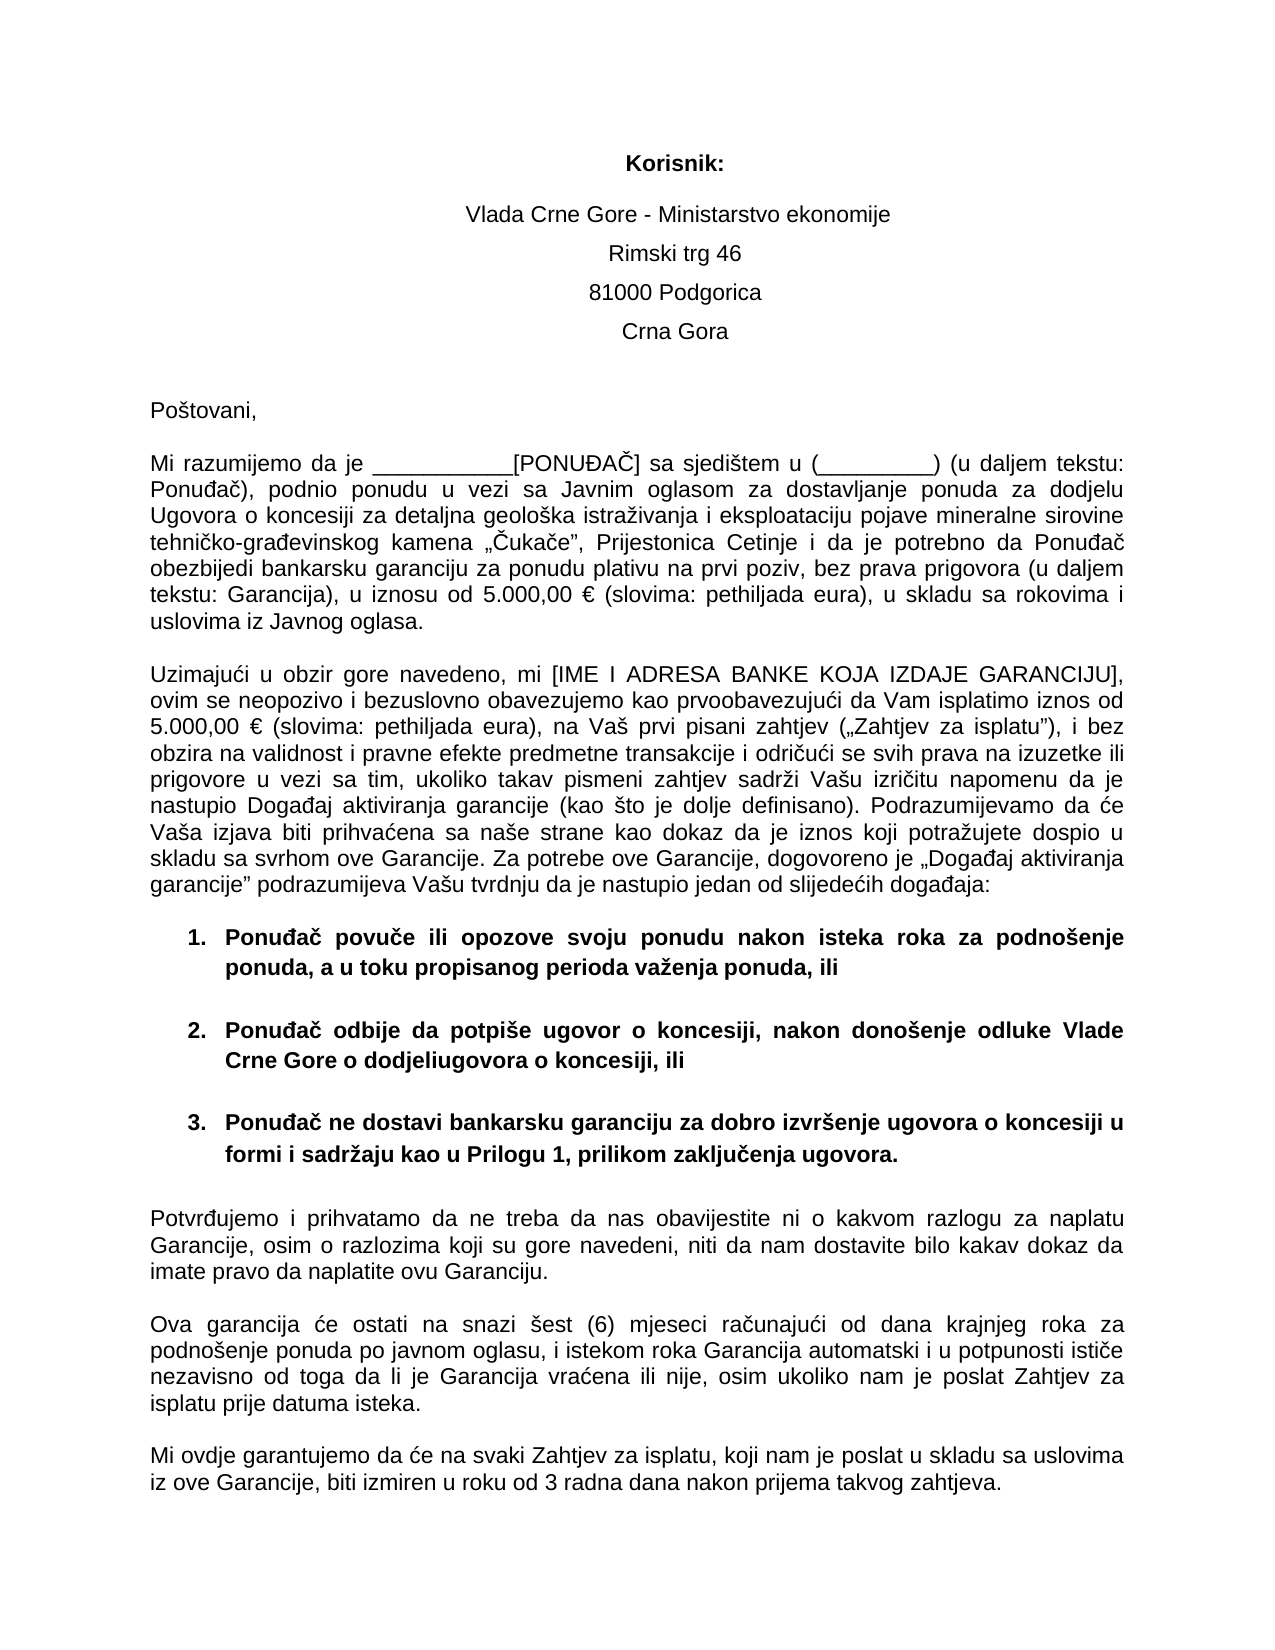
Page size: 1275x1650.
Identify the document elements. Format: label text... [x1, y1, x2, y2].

text Korisnik: [225, 150, 1125, 176]
text Poštovani, [150, 397, 1125, 423]
text Crna Gora [225, 318, 1125, 344]
text Mi razumijemo da je ___________[PONUĐAČ] sa sjedištem u (_________) (u daljem tekstu: Ponuđač), podnio ponudu u vezi sa Javnim oglasom za dostavljanje ponuda za dodjelu Ugovora o koncesiji za detaljna geološka istraživanja i eksploataciju pojave mineralne sirovine tehničko-građevinskog kamena „Čukače”, Prijestonica Cetinje i da je potrebno da Ponuđač obezbijedi bankarsku garanciju za ponudu plativu na prvi poziv, bez prava prigovora (u daljem tekstu: Garancija), u iznosu od 5.000,00 € (slovima: pethiljada eura), u skladu sa rokovima i uslovima iz Javnog oglasa. [150, 450, 1125, 634]
text Mi ovdje garantujemo da će na svaki Zahtjev za isplatu, koji nam je poslat u skladu sa uslovima iz ove Garancije, biti izmiren u roku od 3 radna dana nakon prijema takvog zahtjeva. [150, 1442, 1125, 1495]
text Ponuđač odbije da potpiše ugovor o koncesiji, nakon donošenje odluke Vlade Crne Gore o dodjeliugovora o koncesiji, ili [187, 1017, 1125, 1073]
text Uzimajući u obzir gore navedeno, mi [IME I ADRESA BANKE KOJA IZDAJE GARANCIJU], ovim se neopozivo i bezuslovno obavezujemo kao prvoobavezujući da Vam isplatimo iznos od 5.000,00 € (slovima: pethiljada eura), na Vaš prvi pisani zahtjev („Zahtjev za isplatu”), i bez obzira na validnost i pravne efekte predmetne transakcije i odričući se svih prava na izuzetke ili prigovore u vezi sa tim, ukoliko takav pismeni zahtjev sadrži Vašu izričitu napomenu da je nastupio Događaj aktiviranja garancije (kao što je dolje definisano). Podrazumijevamo da će Vaša izjava biti prihvaćena sa naše strane kao dokaz da je iznos koji potražujete dospio u skladu sa svrhom ove Garancije. Za potrebe ove Garancije, dogovoreno je „Događaj aktiviranja garancije” podrazumijeva Vašu tvrdnju da je nastupio jedan od slijedećih događaja: [150, 661, 1125, 898]
text Ponuđač povuče ili opozove svoju ponudu nakon isteka roka za podnošenje ponuda, a u toku propisanog perioda važenja ponuda, ili [187, 924, 1125, 981]
text 81000 Podgorica [225, 279, 1125, 305]
text Ova garancija će ostati na snazi šest (6) mjeseci računajući od dana krajnjeg roka za podnošenje ponuda po javnom oglasu, i istekom roka Garancija automatski i u potpunosti ističe nezavisno od toga da li je Garancija vraćena ili nije, osim ukoliko nam je poslat Zahtjev za isplatu prije datuma isteka. [150, 1311, 1125, 1416]
text Potvrđujemo i prihvatamo da ne treba da nas obavijestite ni o kakvom razlogu za naplatu Garancije, osim o razlozima koji su gore navedeni, niti da nam dostavite bilo kakav dokaz da imate pravo da naplatite ovu Garanciju. [150, 1205, 1125, 1284]
text Vlada Crne Gore - Ministarstvo ekonomije [225, 201, 1125, 228]
text Rimski trg 46 [225, 240, 1125, 267]
text Ponuđač ne dostavi bankarsku garanciju za dobro izvršenje ugovora o koncesiji u formi i sadržaju kao u Prilogu 1, prilikom zaključenja ugovora. [187, 1109, 1125, 1167]
